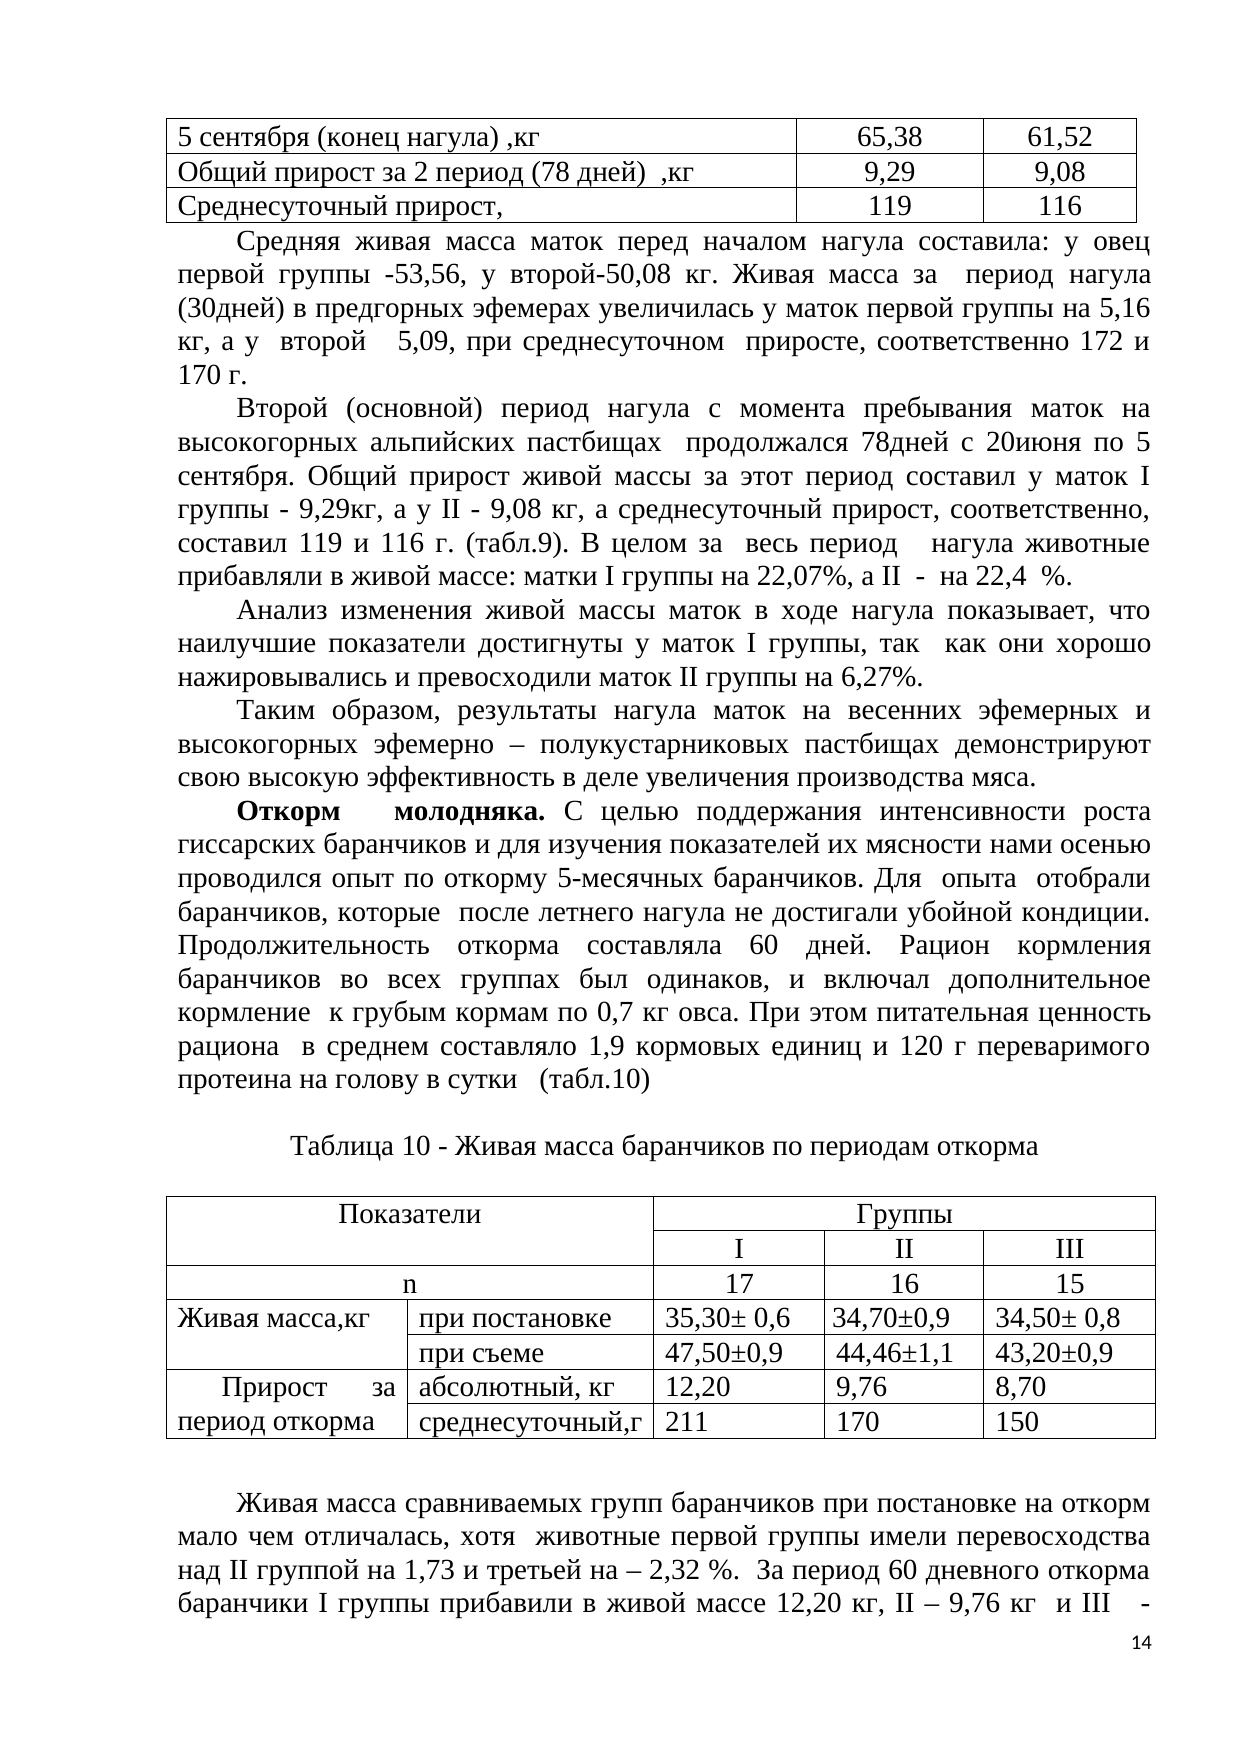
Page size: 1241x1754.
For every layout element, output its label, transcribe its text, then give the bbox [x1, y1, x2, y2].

table_cell Живая масса,кг [167, 1300, 407, 1368]
table_cell II [825, 1231, 983, 1265]
text Таким образом, результаты нагула маток на весенних эфемерных и высокогорных эфемерно – полукустарниковых пастбищах демонстрируют свою высокую эффективность в деле увеличения производства мяса. [177, 692, 1152, 793]
table_cell 9,76 [825, 1370, 983, 1403]
table_cell среднесуточный,г [408, 1404, 653, 1438]
table_cell 65,38 [797, 119, 983, 153]
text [177, 1485, 1152, 1619]
table_cell 47,50±0,9 [654, 1335, 824, 1368]
table_cell абсолютный, кг [408, 1370, 653, 1403]
table_cell при съеме [408, 1335, 653, 1368]
table_cell 9,08 [984, 154, 1136, 187]
table_cell 211 [654, 1404, 824, 1438]
table_cell Прирост за период откорма [167, 1370, 407, 1438]
table_cell 34,50± 0,8 [984, 1300, 1155, 1334]
text Откорм молодняка. С целью поддержания интенсивности роста гиссарских баранчиков и для изучения показателей их мясности нами осенью проводился опыт по откорму 5-месячных баранчиков. Для опыта отобрали баранчиков, которые после летнего нагула не достигали убойной кондиции. Продолжительность откорма составляла 60 дней. Рацион кормления баранчиков во всех группах был одинаков, и включал дополнительное кормление к грубым кормам по 0,7 кг овса. При этом питательная ценность рациона в среднем составляло 1,9 кормовых единиц и 120 г переваримого протеина на голову в сутки (табл.10) [177, 793, 1152, 1095]
table_cell 116 [984, 188, 1136, 222]
table_cell I [654, 1231, 824, 1265]
table_cell n [167, 1266, 653, 1299]
table_header Показатели [167, 1197, 653, 1265]
table_cell III [984, 1231, 1155, 1265]
table_cell 5 сентября (конец нагула) ,кг [167, 119, 796, 153]
table_cell 170 [825, 1404, 983, 1438]
text Второй (основной) период нагула с момента пребывания маток на высокогорных альпийских пастбищах продолжался 78дней с 20июня по 5 сентября. Общий прирост живой массы за этот период составил у маток I группы - 9,29кг, а у II - 9,08 кг, а среднесуточный прирост, соответственно, составил 119 и 116 г. (табл.9). В целом за весь период нагула животные прибавляли в живой массе: матки I группы на 22,07%, а II - на 22,4 %. [177, 391, 1152, 592]
table_cell 15 [984, 1266, 1155, 1299]
table_cell 119 [797, 188, 983, 222]
table_cell 17 [654, 1266, 824, 1299]
table_cell 35,30± 0,6 [654, 1300, 824, 1334]
text Анализ изменения живой массы маток в ходе нагула показывает, что наилучшие показатели достигнуты у маток I группы, так как они хорошо нажировывались и превосходили маток II группы на 6,27%. [177, 592, 1152, 692]
table_cell 61,52 [984, 119, 1136, 153]
table_cell Общий прирост за 2 период (78 дней) ,кг [167, 154, 796, 187]
table_cell 9,29 [797, 154, 983, 187]
table_cell 16 [825, 1266, 983, 1299]
table_cell 34,70±0,9 [825, 1300, 983, 1334]
table_header Группы [654, 1197, 1155, 1230]
table_cell 12,20 [654, 1370, 824, 1403]
table_cell Среднесуточный прирост, [167, 188, 796, 222]
table_cell 43,20±0,9 [984, 1335, 1155, 1368]
text Средняя живая масса маток перед началом нагула составила: у овец первой группы -53,56, у второй-50,08 кг. Живая масса за период нагула (30дней) в предгорных эфемерах увеличилась у маток первой группы на 5,16 кг, а у второй 5,09, при среднесуточном приросте, соответственно 172 и 170 г. [177, 223, 1152, 391]
table_cell 8,70 [984, 1370, 1155, 1403]
table_cell при постановке [408, 1300, 653, 1334]
table_cell 44,46±1,1 [825, 1335, 983, 1368]
table_cell 150 [984, 1404, 1155, 1438]
text Таблица 10 - Живая масса баранчиков по периодам откорма [177, 1128, 1152, 1162]
